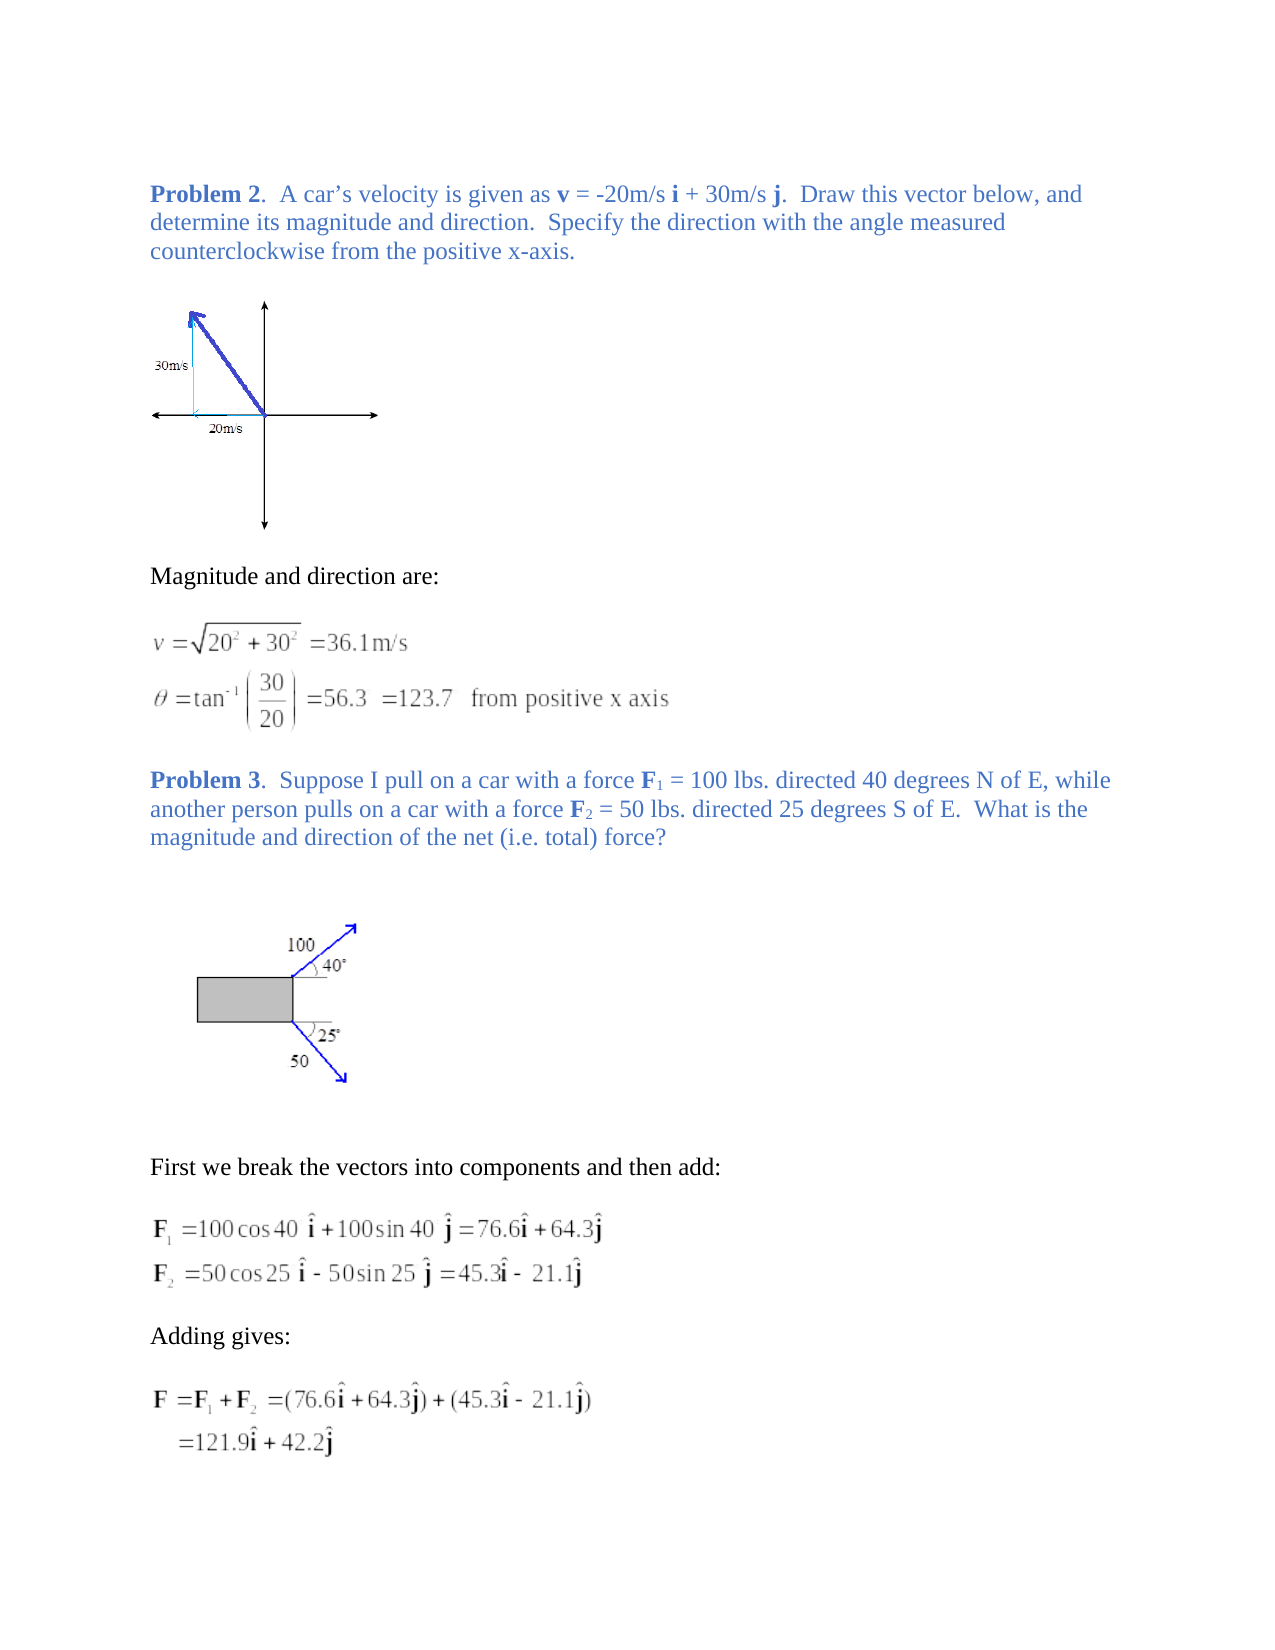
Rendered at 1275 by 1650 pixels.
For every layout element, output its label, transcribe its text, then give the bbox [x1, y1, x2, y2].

text Problem 3. Suppose I pull on a car with a force F1 = 100 lbs. directed 40 degrees N of E, while another person pulls on a car with a force F2 = 50 lbs. directed 25 degrees S of E. What is the magnitude and direction of the net (i.e. total) force? [150, 765, 1125, 851]
text Problem 2. A car’s velocity is given as v = -20m/s i + 30m/s j. Draw this vector below, and determine its magnitude and direction. Specify the direction with the angle measured counterclockwise from the positive x-axis. [150, 179, 1125, 265]
picture [150, 293, 383, 533]
picture [150, 880, 413, 1124]
text Adding gives: [150, 1321, 1125, 1350]
text Magnitude and direction are: [150, 561, 1125, 590]
text First we break the vectors into components and then add: [150, 1152, 1125, 1181]
